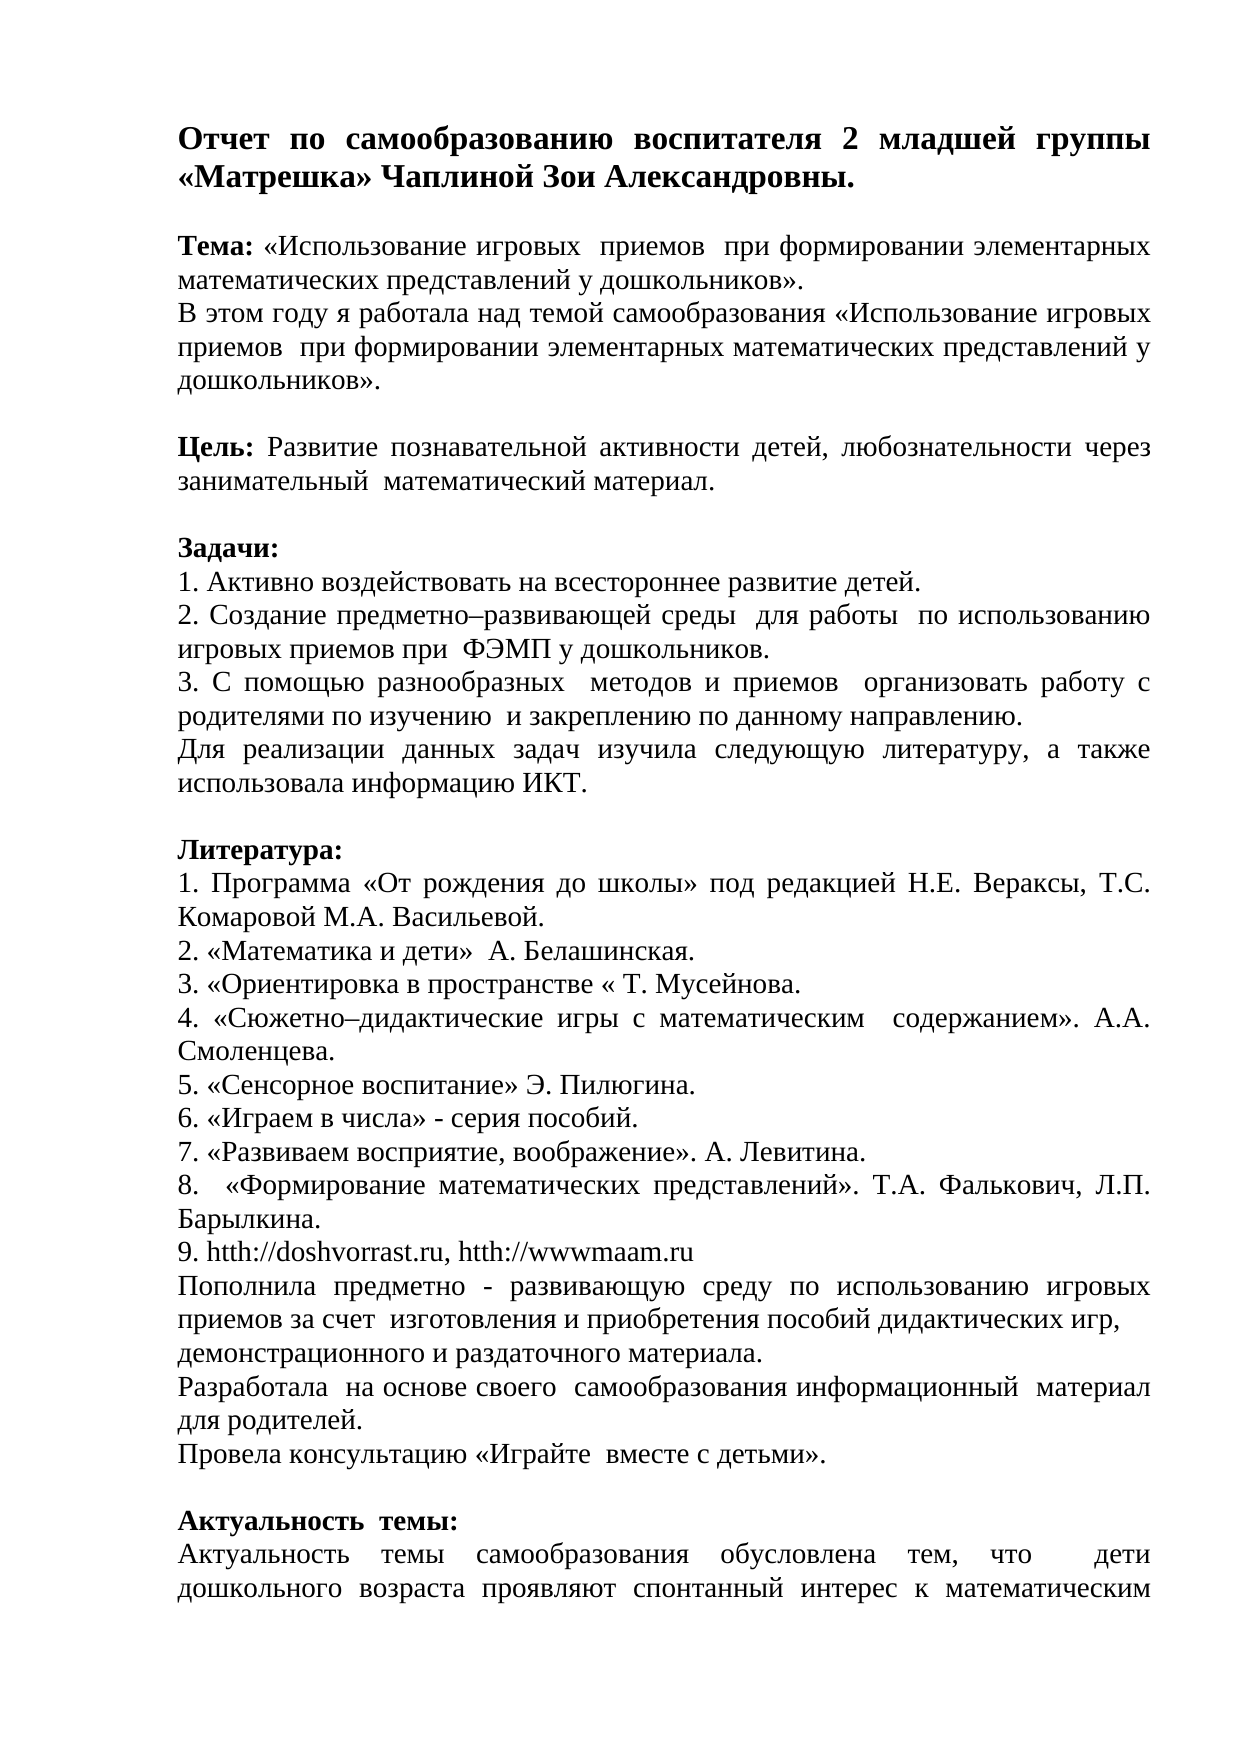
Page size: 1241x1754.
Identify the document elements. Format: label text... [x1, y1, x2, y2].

text Литература: [177, 832, 1152, 866]
text демонстрационного и раздаточного материала. [177, 1335, 1152, 1369]
text 8. «Формирование математических представлений». Т.А. Фалькович, Л.П. Барылкина. [177, 1167, 1152, 1234]
text 6. «Играем в числа» - серия пособий. [177, 1100, 1152, 1134]
text Провела консультацию «Играйте вместе с детьми». [177, 1436, 1152, 1469]
text 9. htth://doshvorrast.ru, htth://wwwmaam.ru [177, 1234, 1152, 1268]
text Задачи: [177, 530, 1152, 564]
text 3. «Ориентировка в пространстве « Т. Мусейнова. [177, 966, 1152, 1000]
text Отчет по самообразованию воспитателя 2 младшей группы «Матрешка» Чаплиной Зои Александровны. [177, 118, 1152, 195]
text Для реализации данных задач изучила следующую литературу, а также использовала информацию ИКТ. [177, 731, 1152, 798]
text Тема: «Использование игровых приемов при формировании элементарных математических представлений у дошкольников». [177, 228, 1152, 295]
text Цель: Развитие познавательной активности детей, любознательности через занимательный математический материал. [177, 429, 1152, 497]
text 2. «Математика и дети» А. Белашинская. [177, 933, 1152, 966]
text Актуальность темы: [177, 1503, 1152, 1536]
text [177, 1536, 1152, 1603]
text 2. Создание предметно–развивающей среды для работы по использованию игровых приемов при ФЭМП у дошкольников. [177, 597, 1152, 664]
text 1. Активно воздействовать на всестороннее развитие детей. [177, 564, 1152, 597]
text 3. С помощью разнообразных методов и приемов организовать работу с родителями по изучению и закреплению по данному направлению. [177, 664, 1152, 731]
text 7. «Развиваем восприятие, воображение». А. Левитина. [177, 1134, 1152, 1167]
text Пополнила предметно - развивающую среду по использованию игровых приемов за счет изготовления и приобретения пособий дидактических игр, [177, 1268, 1152, 1335]
text 5. «Сенсорное воспитание» Э. Пилюгина. [177, 1067, 1152, 1100]
text 1. Программа «От рождения до школы» под редакцией Н.Е. Вераксы, Т.С. Комаровой М.А. Васильевой. [177, 866, 1152, 933]
text Разработала на основе своего самообразования информационный материал для родителей. [177, 1369, 1152, 1436]
text В этом году я работала над темой самообразования «Использование игровых приемов при формировании элементарных математических представлений у дошкольников». [177, 295, 1152, 396]
text 4. «Сюжетно–дидактические игры с математическим содержанием». А.А. Смоленцева. [177, 1000, 1152, 1067]
